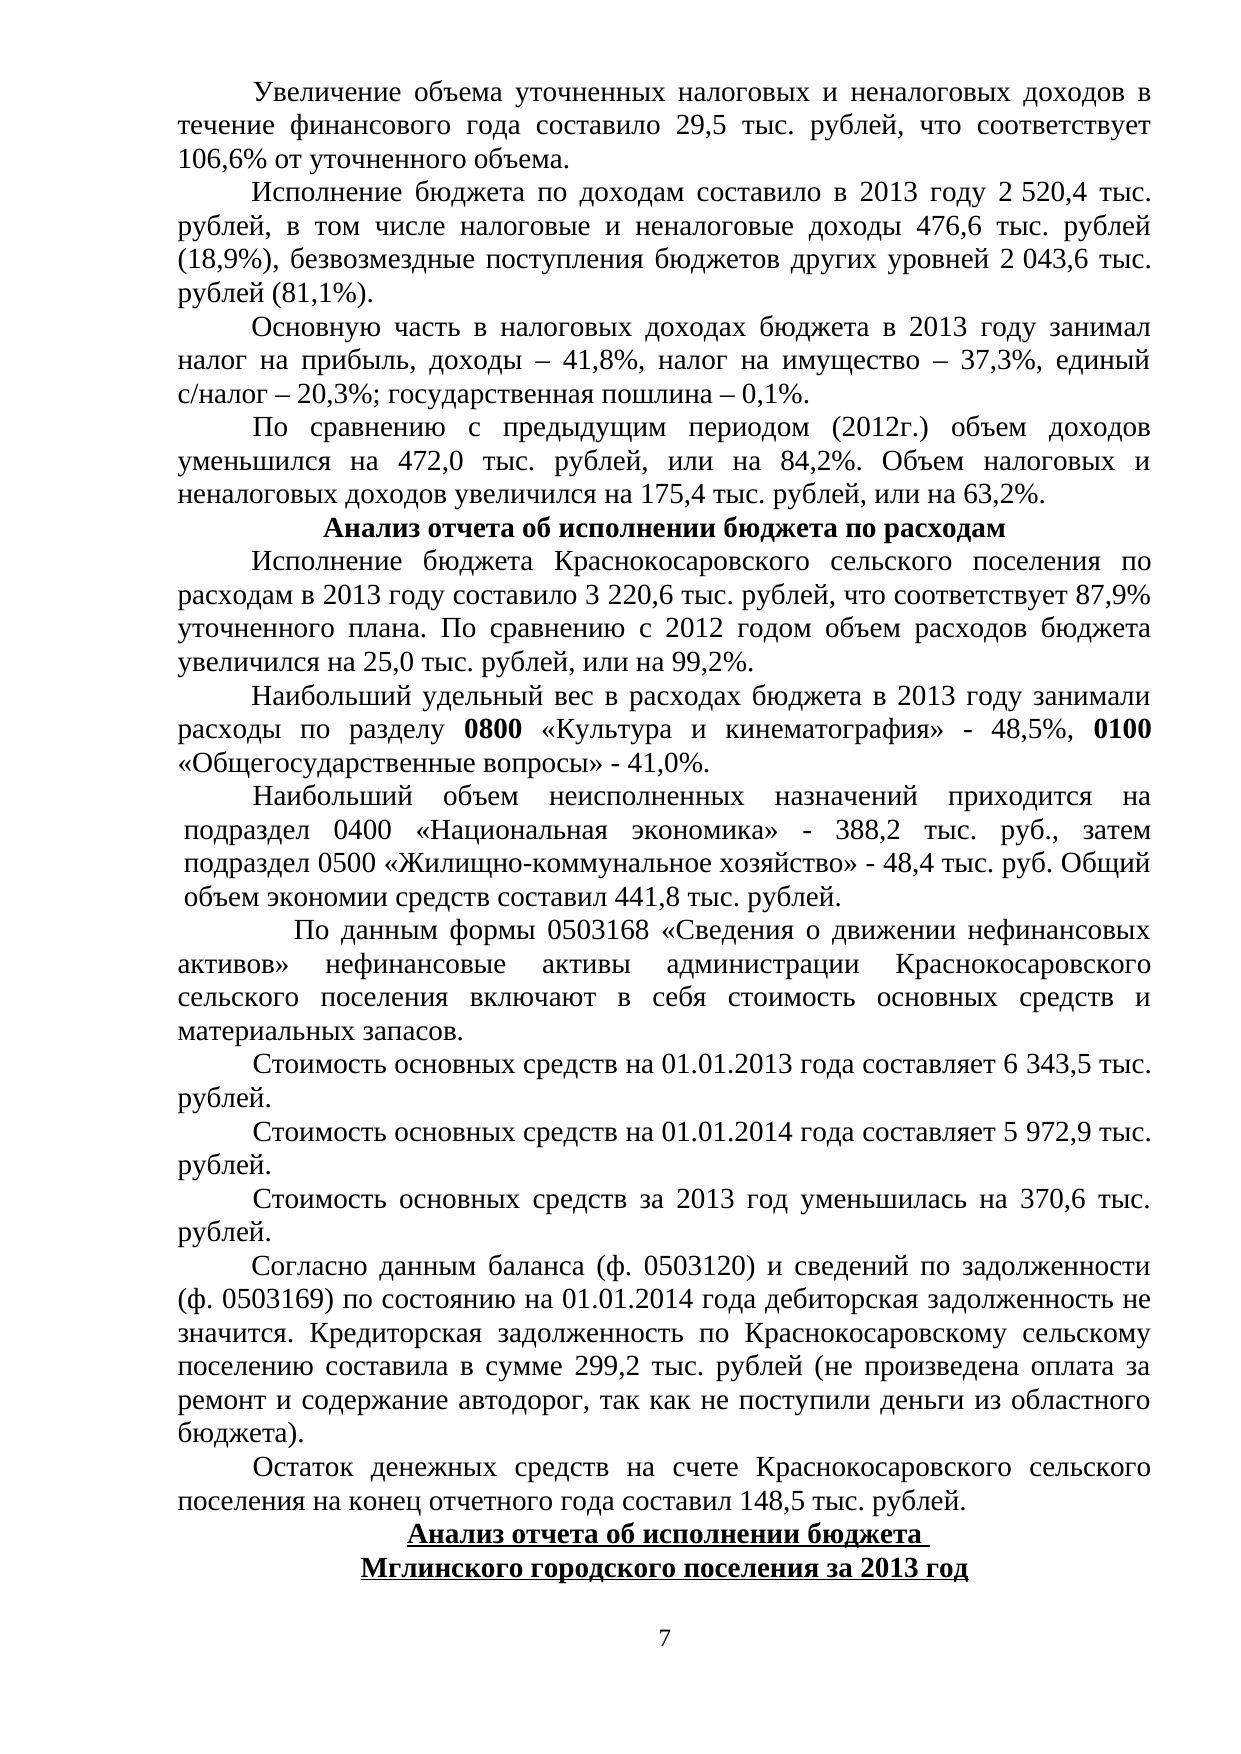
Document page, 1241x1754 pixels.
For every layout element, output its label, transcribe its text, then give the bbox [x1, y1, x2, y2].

text Исполнение бюджета Краснокосаровского сельского поселения по расходам в 2013 году составило 3 220,6 тыс. рублей, что соответствует 87,9% уточненного плана. По сравнению с 2012 годом объем расходов бюджета увеличился на 25,0 тыс. рублей, или на 99,2%. [177, 543, 1152, 678]
text Мглинского городского поселения за 2013 год [177, 1550, 1152, 1583]
text Анализ отчета об исполнении бюджета по расходам [177, 510, 1152, 543]
text По данным формы 0503168 «Сведения о движении нефинансовых активов» нефинансовые активы администрации Краснокосаровского сельского поселения включают в себя стоимость основных средств и материальных запасов. [177, 912, 1152, 1047]
text Наибольший объем неисполненных назначений приходится на подраздел 0400 «Национальная экономика» - 388,2 тыс. руб., затем подраздел 0500 «Жилищно-коммунальное хозяйство» - 48,4 тыс. руб. Общий объем экономии средств составил 441,8 тыс. рублей. [183, 778, 1152, 912]
text Согласно данным баланса (ф. 0503120) и сведений по задолженности (ф. 0503169) по состоянию на 01.01.2014 года дебиторская задолженность не значится. Кредиторская задолженность по Краснокосаровскому сельскому поселению составила в сумме 299,2 тыс. рублей (не произведена оплата за ремонт и содержание автодорог, так как не поступили деньги из областного бюджета). [177, 1248, 1152, 1449]
text Стоимость основных средств за 2013 год уменьшилась на 370,6 тыс. рублей. [177, 1181, 1152, 1248]
text Увеличение объема уточненных налоговых и неналоговых доходов в течение финансового года составило 29,5 тыс. рублей, что соответствует 106,6% от уточненного объема. [177, 74, 1152, 174]
text Стоимость основных средств на 01.01.2013 года составляет 6 343,5 тыс. рублей. [177, 1047, 1152, 1114]
text Стоимость основных средств на 01.01.2014 года составляет 5 972,9 тыс. рублей. [177, 1114, 1152, 1181]
text По сравнению с предыдущим периодом (2012г.) объем доходов уменьшился на 472,0 тыс. рублей, или на 84,2%. Объем налоговых и неналоговых доходов увеличился на 175,4 тыс. рублей, или на 63,2%. [177, 409, 1152, 510]
text Наибольший удельный вес в расходах бюджета в 2013 году занимали расходы по разделу 0800 «Культура и кинематография» - 48,5%, 0100 «Общегосударственные вопросы» - 41,0%. [177, 678, 1152, 778]
text Остаток денежных средств на счете Краснокосаровского сельского поселения на конец отчетного года составил 148,5 тыс. рублей. [177, 1449, 1152, 1516]
text Анализ отчета об исполнении бюджета [177, 1516, 1152, 1550]
text Исполнение бюджета по доходам составило в 2013 году 2 520,4 тыс. рублей, в том числе налоговые и неналоговые доходы 476,6 тыс. рублей (18,9%), безвозмездные поступления бюджетов других уровней 2 043,6 тыс. рублей (81,1%). [177, 174, 1152, 309]
text Основную часть в налоговых доходах бюджета в 2013 году занимал налог на прибыль, доходы – 41,8%, налог на имущество – 37,3%, единый с/налог – 20,3%; государственная пошлина – 0,1%. [177, 309, 1152, 409]
